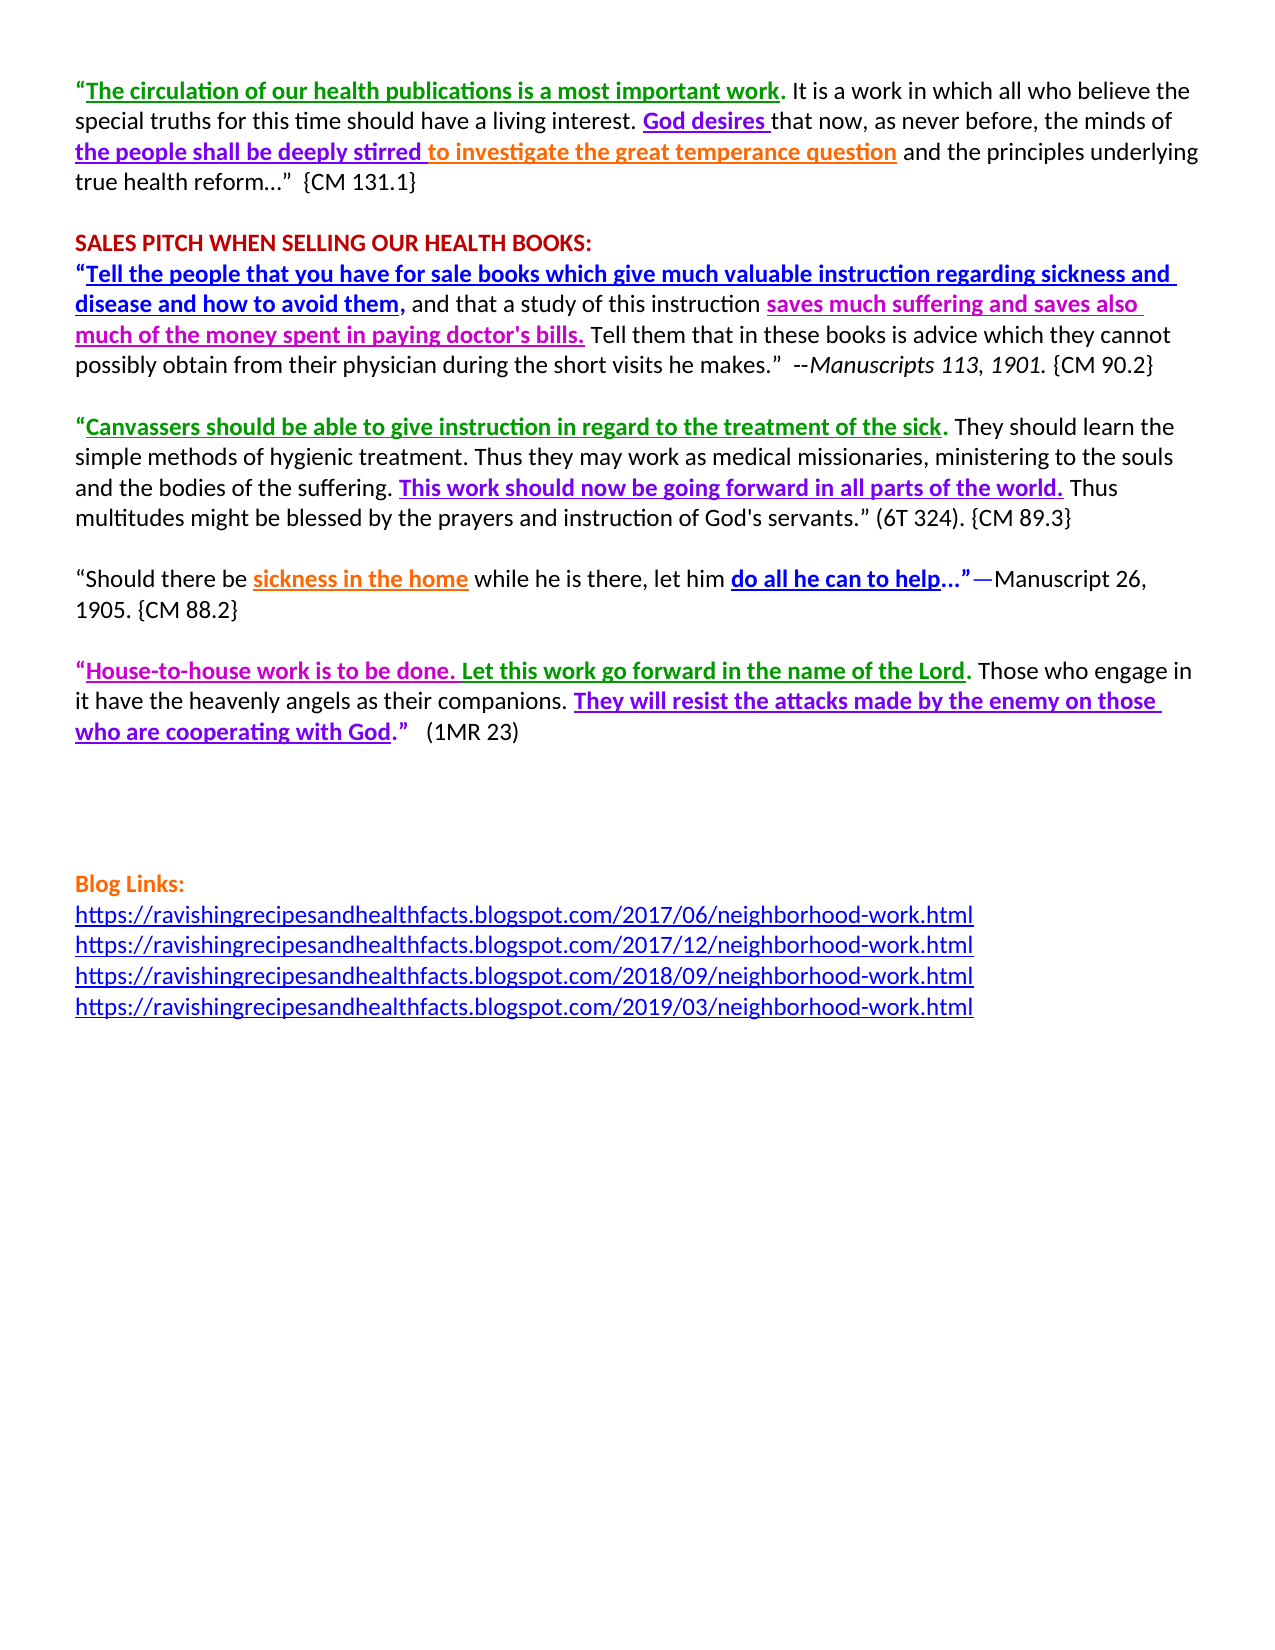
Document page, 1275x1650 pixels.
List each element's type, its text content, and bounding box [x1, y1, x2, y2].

text https://ravishingrecipesandhealthfacts.blogspot.com/2017/12/neighborhood-work.html [75, 929, 1200, 960]
text https://ravishingrecipesandhealthfacts.blogspot.com/2018/09/neighborhood-work.html [75, 960, 1200, 991]
text “House-to-house work is to be done. Let this work go forward in the name of the Lord. Those who engage in it have the heavenly angels as their companions. They will resist the attacks made by the enemy on those who are cooperating with God.” (1MR 23) [75, 655, 1200, 746]
text Blog Links: [75, 868, 1200, 899]
text “The circulation of our health publications is a most important work. It is a work in which all who believe the special truths for this time should have a living interest. God desires that now, as never before, the minds of the people shall be deeply stirred to investigate the great temperance question and the principles underlying true health reform…” {CM 131.1} [75, 75, 1200, 197]
text https://ravishingrecipesandhealthfacts.blogspot.com/2017/06/neighborhood-work.html [75, 899, 1200, 929]
text SALES PITCH WHEN SELLING OUR HEALTH BOOKS: [75, 228, 1200, 258]
text “Should there be sickness in the home while he is there, let him do all he can to help...”—Manuscript 26, 1905. {CM 88.2} [75, 563, 1200, 624]
text “Tell the people that you have for sale books which give much valuable instruction regarding sickness and disease and how to avoid them, and that a study of this instruction saves much suffering and saves also much of the money spent in paying doctor's bills. Tell them that in these books is advice which they cannot possibly obtain from their physician during the short visits he makes.” --Manuscripts 113, 1901. {CM 90.2} [75, 258, 1200, 380]
text https://ravishingrecipesandhealthfacts.blogspot.com/2019/03/neighborhood-work.html [75, 991, 1200, 1021]
text “Canvassers should be able to give instruction in regard to the treatment of the sick. They should learn the simple methods of hygienic treatment. Thus they may work as medical missionaries, ministering to the souls and the bodies of the suffering. This work should now be going forward in all parts of the world. Thus multitudes might be blessed by the prayers and instruction of God's servants.” (6T 324). {CM 89.3} [75, 411, 1200, 533]
